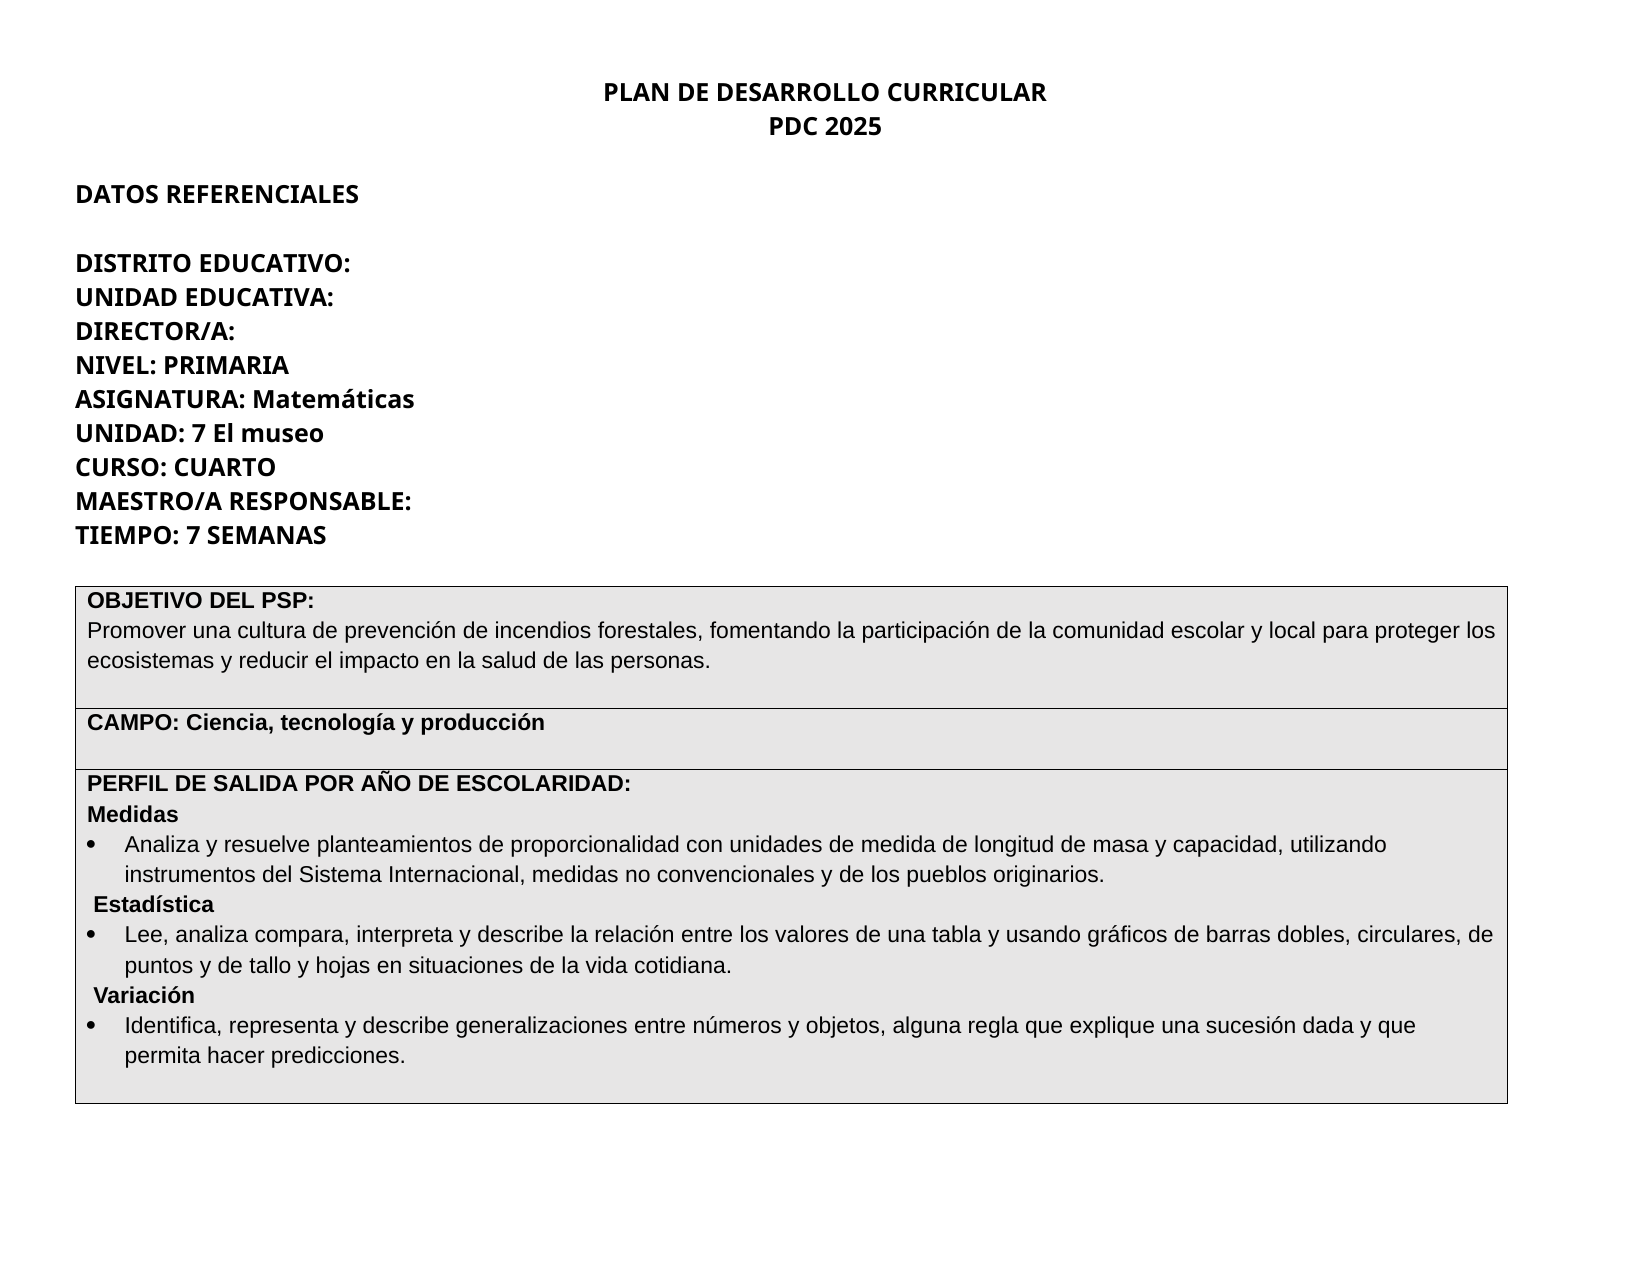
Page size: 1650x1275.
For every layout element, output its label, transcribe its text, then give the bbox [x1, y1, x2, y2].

text DATOS REFERENCIALES [75, 177, 1575, 211]
text DISTRITO EDUCATIVO: [75, 245, 1575, 279]
table_cell CAMPO: Ciencia, tecnología y producción [76, 709, 1507, 769]
text PLAN DE DESARROLLO CURRICULAR [75, 75, 1575, 109]
text PDC 2025 [75, 109, 1575, 143]
text DIRECTOR/A: [75, 313, 1575, 347]
table_header OBJETIVO DEL PSP: Promover una cultura de prevención de incendios forestales, fomentando la participación de la comunidad escolar y local para proteger los ecosistemas y reducir el impacto en la salud de las personas. [76, 587, 1507, 708]
text CURSO: CUARTO [75, 450, 1575, 484]
table_cell PERFIL DE SALIDA POR AÑO DE ESCOLARIDAD: Medidas Analiza y resuelve planteamientos de proporcionalidad con unidades de medida de longitud de masa y capacidad, utilizando instrumentos del Sistema Internacional, medidas no convencionales y de los pueblos originarios. Estadística Lee, analiza compara, interpreta y describe la relación entre los valores de una tabla y usando gráficos de barras dobles, circulares, de puntos y de tallo y hojas en situaciones de la vida cotidiana. Variación Identifica, representa y describe generalizaciones entre números y objetos, alguna regla que explique una sucesión dada y que permita hacer predicciones. [76, 770, 1507, 1103]
text UNIDAD: 7 El museo [75, 416, 1575, 450]
text MAESTRO/A RESPONSABLE: [75, 484, 1575, 518]
text ASIGNATURA: Matemáticas [75, 382, 1575, 416]
text NIVEL: PRIMARIA [75, 347, 1575, 382]
text UNIDAD EDUCATIVA: [75, 279, 1575, 313]
text TIEMPO: 7 SEMANAS [75, 518, 1575, 552]
